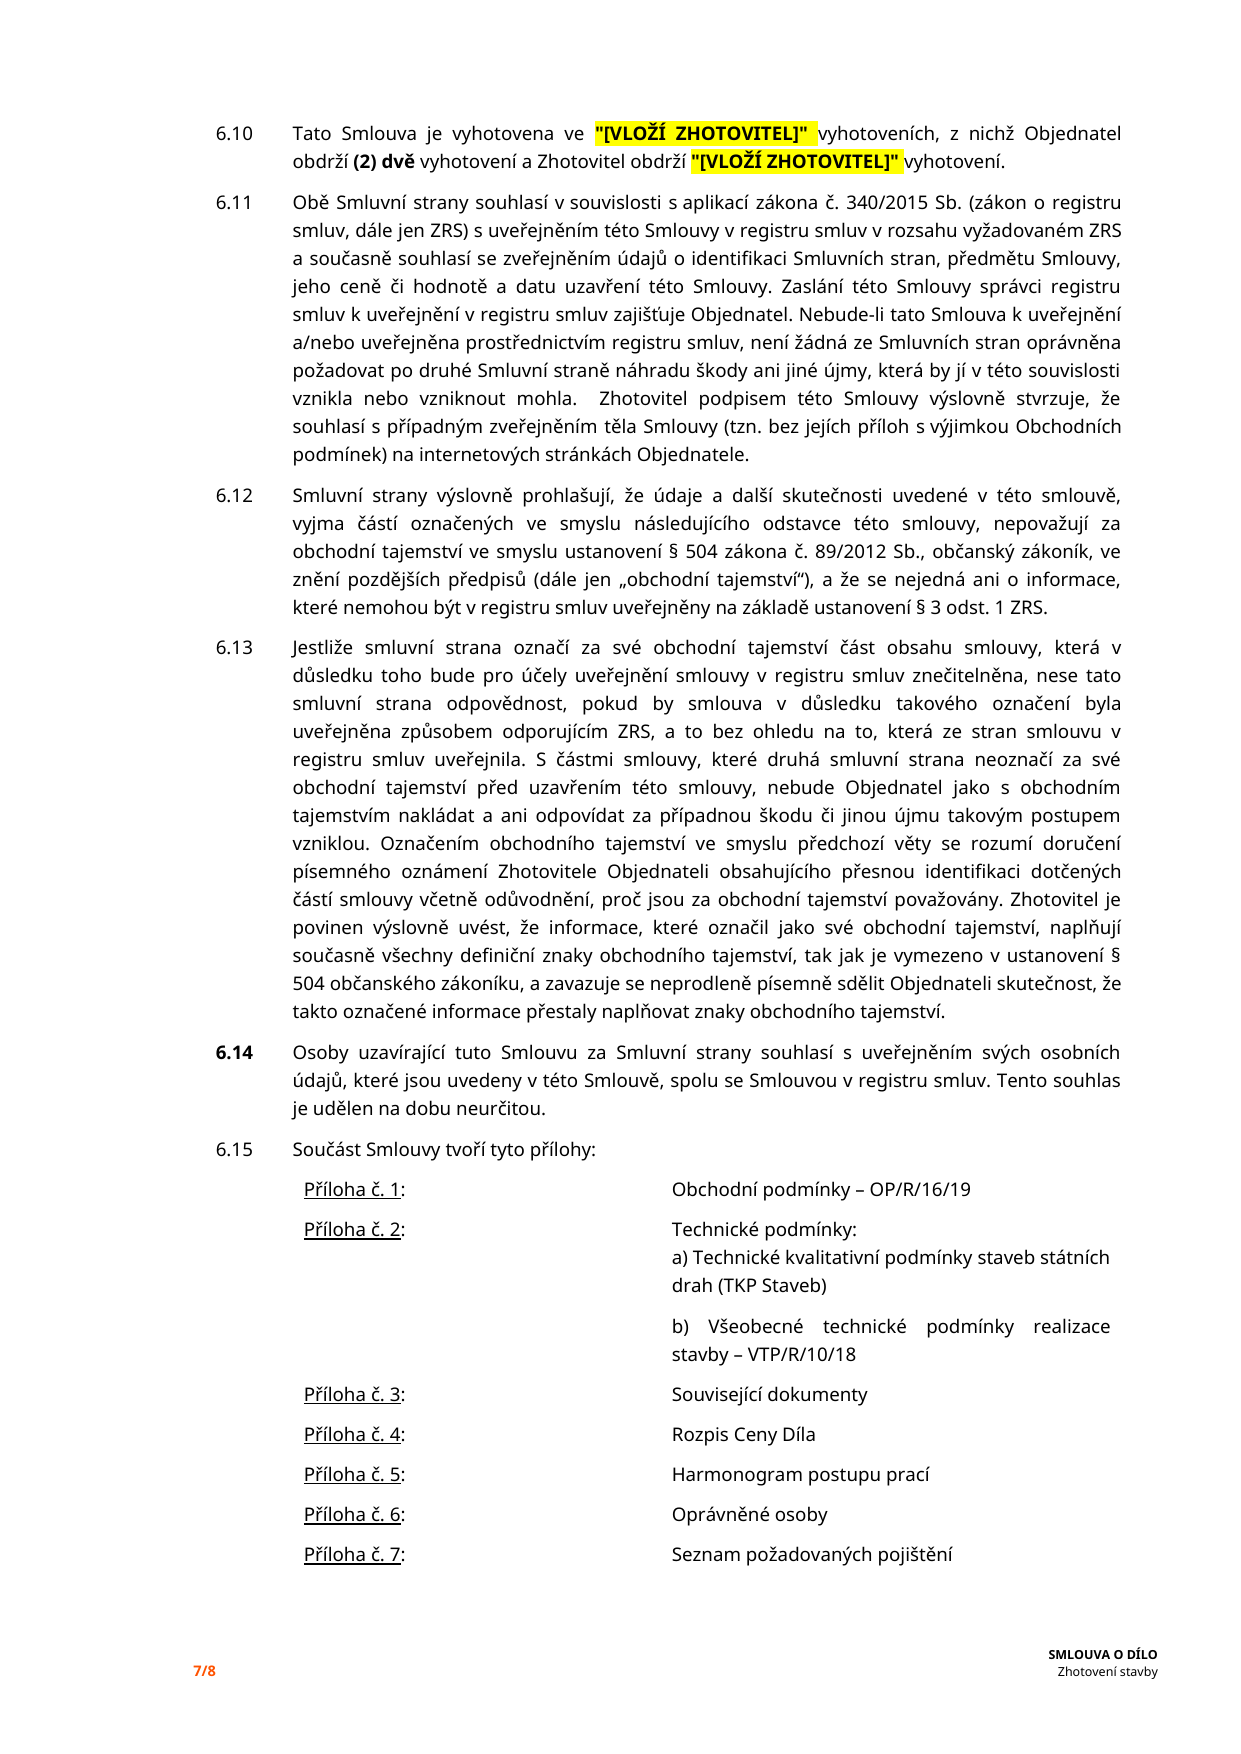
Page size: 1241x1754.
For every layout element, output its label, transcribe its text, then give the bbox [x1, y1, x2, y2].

table_cell Příloha č. 2: [216, 1216, 584, 1381]
table_cell Příloha č. 5: [216, 1461, 584, 1501]
table_cell Příloha č. 6: [216, 1501, 584, 1542]
text Součást Smlouvy tvoří tyto přílohy: [216, 1136, 1122, 1161]
text Obě Smluvní strany souhlasí v souvislosti s aplikací zákona č. 340/2015 Sb. (zákon o registru smluv, dále jen ZRS) s uveřejněním této Smlouvy v registru smluv v rozsahu vyžadovaném ZRS a současně souhlasí se zveřejněním údajů o identifikaci Smluvních stran, předmětu Smlouvy, jeho ceně či hodnotě a datu uzavření této Smlouvy. Zaslání této Smlouvy správci registru smluv k uveřejnění v registru smluv zajišťuje Objednatel. Nebude-li tato Smlouva k uveřejnění a/nebo uveřejněna prostřednictvím registru smluv, není žádná ze Smluvních stran oprávněna požadovat po druhé Smluvní straně náhradu škody ani jiné újmy, která by jí v této souvislosti vznikla nebo vzniknout mohla. Zhotovitel podpisem této Smlouvy výslovně stvrzuje, že souhlasí s případným zveřejněním těla Smlouvy (tzn. bez jejích příloh s výjimkou Obchodních podmínek) na internetových stránkách Objednatele. [216, 189, 1122, 467]
table_cell Rozpis Ceny Díla [584, 1421, 1122, 1461]
text Tato Smlouva je vyhotovena ve vyhotoveních, z nichž Objednatel obdrží (2) dvě vyhotovení a Zhotovitel obdrží vyhotovení. [216, 121, 1122, 174]
table_cell Seznam požadovaných pojištění [584, 1542, 1122, 1582]
table_cell Příloha č. 7: [216, 1542, 584, 1582]
text Jestliže smluvní strana označí za své obchodní tajemství část obsahu smlouvy, která v důsledku toho bude pro účely uveřejnění smlouvy v registru smluv znečitelněna, nese tato smluvní strana odpovědnost, pokud by smlouva v důsledku takového označení byla uveřejněna způsobem odporujícím ZRS, a to bez ohledu na to, která ze stran smlouvu v registru smluv uveřejnila. S částmi smlouvy, které druhá smluvní strana neoznačí za své obchodní tajemství před uzavřením této smlouvy, nebude Objednatel jako s obchodním tajemstvím nakládat a ani odpovídat za případnou škodu či jinou újmu takovým postupem vzniklou. Označením obchodního tajemství ve smyslu předchozí věty se rozumí doručení písemného oznámení Zhotovitele Objednateli obsahujícího přesnou identifikaci dotčených částí smlouvy včetně odůvodnění, proč jsou za obchodní tajemství považovány. Zhotovitel je povinen výslovně uvést, že informace, které označil jako své obchodní tajemství, naplňují současně všechny definiční znaky obchodního tajemství, tak jak je vymezeno v ustanovení § 504 občanského zákoníku, a zavazuje se neprodleně písemně sdělit Objednateli skutečnost, že takto označené informace přestaly naplňovat znaky obchodního tajemství. [216, 634, 1122, 1024]
text Osoby uzavírající tuto Smlouvu za Smluvní strany souhlasí s uveřejněním svých osobních údajů, které jsou uvedeny v této Smlouvě, spolu se Smlouvou v registru smluv. Tento souhlas je udělen na dobu neurčitou. [216, 1039, 1122, 1121]
table_cell Příloha č. 3: [216, 1381, 584, 1421]
text Smluvní strany výslovně prohlašují, že údaje a další skutečnosti uvedené v této smlouvě, vyjma částí označených ve smyslu následujícího odstavce této smlouvy, nepovažují za obchodní tajemství ve smyslu ustanovení § 504 zákona č. 89/2012 Sb., občanský zákoník, ve znění pozdějších předpisů (dále jen „obchodní tajemství“), a že se nejedná ani o informace, které nemohou být v registru smluv uveřejněny na základě ustanovení § 3 odst. 1 ZRS. [216, 482, 1122, 619]
table_header Obchodní podmínky – OP/R/16/19 [584, 1176, 1122, 1216]
table_cell Související dokumenty [584, 1381, 1122, 1421]
table_cell Příloha č. 4: [216, 1421, 584, 1461]
table_cell Oprávněné osoby [584, 1501, 1122, 1542]
table_cell Harmonogram postupu prací [584, 1461, 1122, 1501]
table_header Příloha č. 1: [216, 1176, 584, 1216]
table_cell Technické podmínky: a) Technické kvalitativní podmínky staveb státních drah (TKP Staveb) b) Všeobecné technické podmínky realizace stavby – VTP/R/10/18 [584, 1216, 1122, 1381]
